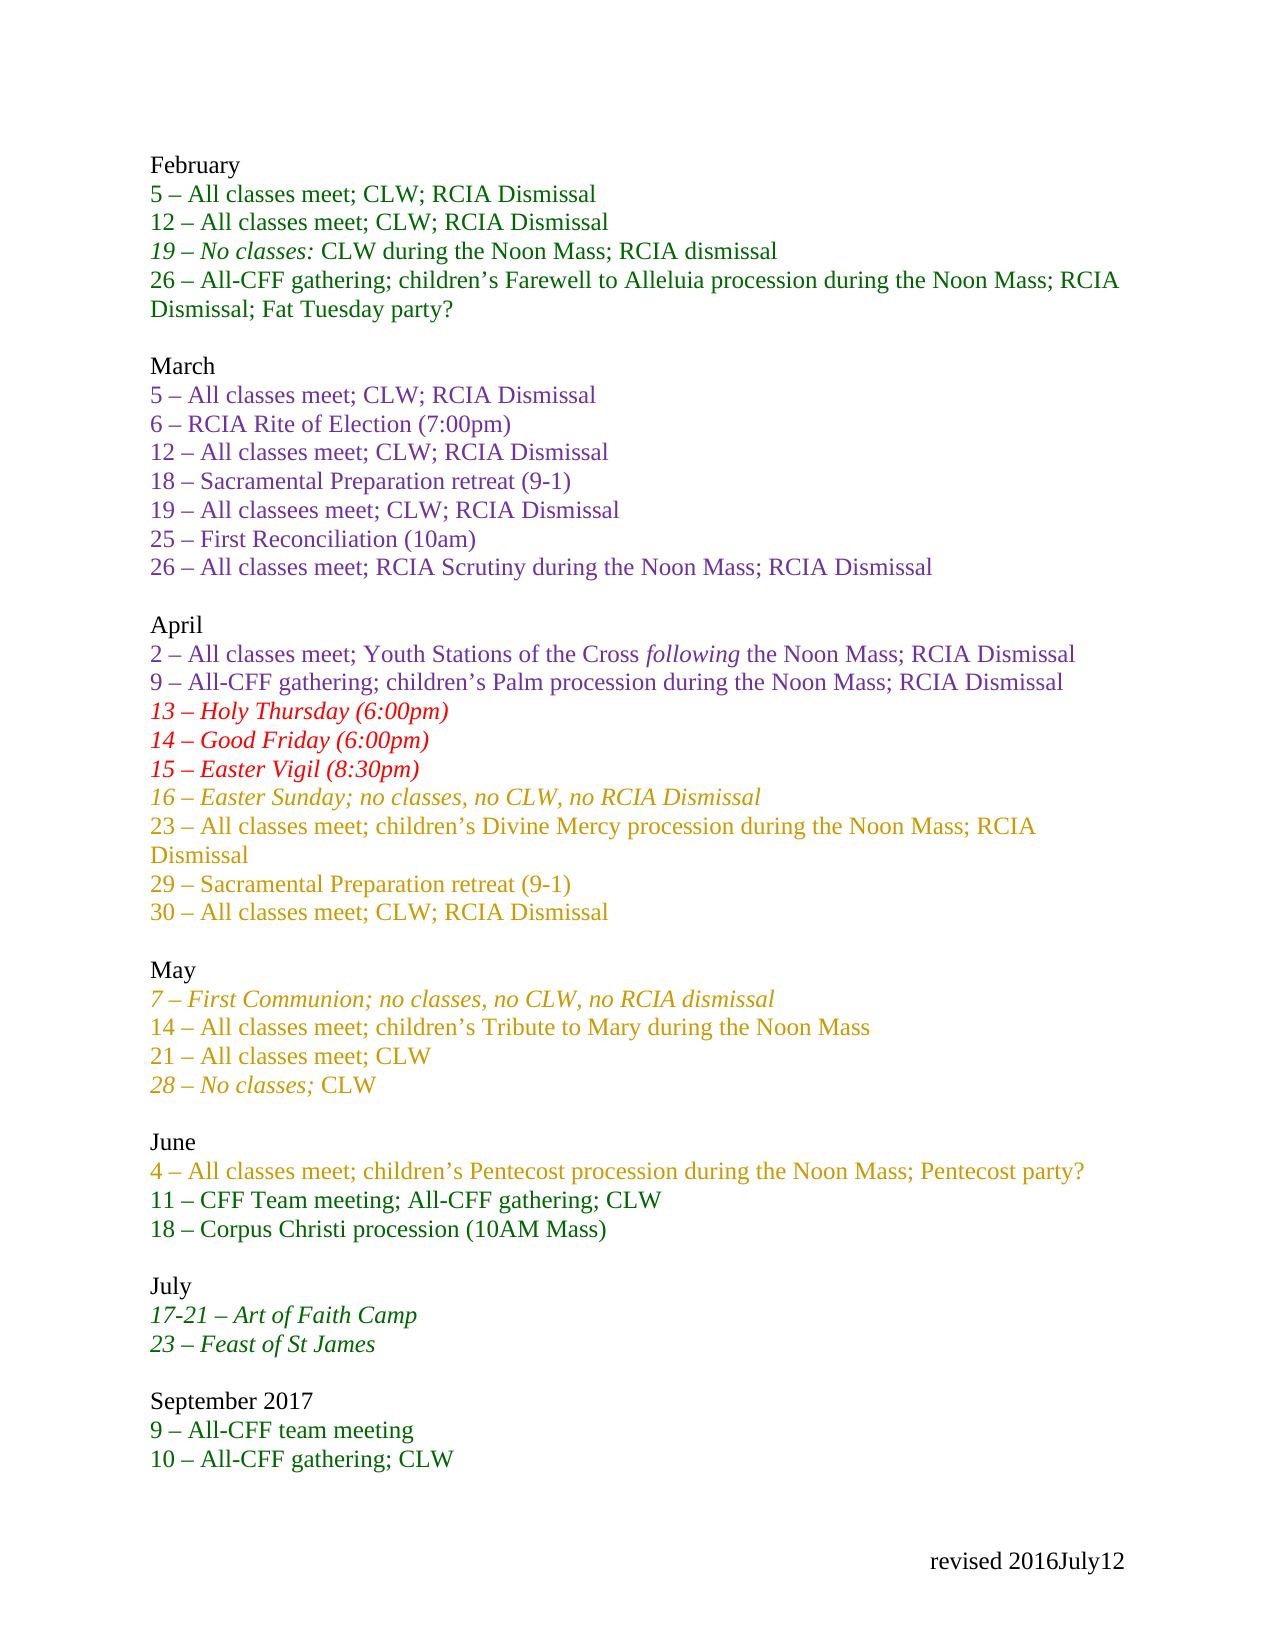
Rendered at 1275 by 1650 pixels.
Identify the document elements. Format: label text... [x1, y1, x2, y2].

text 14 – Good Friday (6:00pm) [150, 725, 1125, 754]
text 17-21 – Art of Faith Camp [150, 1300, 1125, 1329]
text 9 – All-CFF gathering; children’s Palm procession during the Noon Mass; RCIA Dismissal [150, 667, 1125, 696]
text June [150, 1127, 1125, 1156]
text 26 – All-CFF gathering; children’s Farewell to Alleluia procession during the Noon Mass; RCIA Dismissal; Fat Tuesday party? [150, 265, 1125, 322]
text 19 – No classes: CLW during the Noon Mass; RCIA dismissal [150, 236, 1125, 265]
text 5 – All classes meet; CLW; RCIA Dismissal [150, 179, 1125, 207]
text 5 – All classes meet; CLW; RCIA Dismissal [150, 380, 1125, 409]
text 14 – All classes meet; children’s Tribute to Mary during the Noon Mass [150, 1012, 1125, 1041]
text 10 – All-CFF gathering; CLW [150, 1444, 1125, 1472]
text July [150, 1271, 1125, 1300]
text 11 – CFF Team meeting; All-CFF gathering; CLW [150, 1185, 1125, 1214]
text 4 – All classes meet; children’s Pentecost procession during the Noon Mass; Pentecost party? [150, 1156, 1125, 1185]
text 6 – RCIA Rite of Election (7:00pm) [150, 409, 1125, 437]
text May [150, 955, 1125, 984]
text 16 – Easter Sunday; no classes, no CLW, no RCIA Dismissal [150, 782, 1125, 811]
text September 2017 [150, 1386, 1125, 1415]
text 25 – First Reconciliation (10am) [150, 524, 1125, 552]
text 23 – All classes meet; children’s Divine Mercy procession during the Noon Mass; RCIA Dismissal [150, 811, 1125, 869]
text 2 – All classes meet; Youth Stations of the Cross following the Noon Mass; RCIA Dismissal [150, 639, 1125, 667]
text 18 – Corpus Christi procession (10AM Mass) [150, 1214, 1125, 1242]
text February [150, 150, 1125, 179]
text 12 – All classes meet; CLW; RCIA Dismissal [150, 437, 1125, 466]
text 19 – All classees meet; CLW; RCIA Dismissal [150, 495, 1125, 524]
text 26 – All classes meet; RCIA Scrutiny during the Noon Mass; RCIA Dismissal [150, 552, 1125, 581]
text 18 – Sacramental Preparation retreat (9-1) [150, 466, 1125, 495]
text 28 – No classes; CLW [150, 1070, 1125, 1099]
text 29 – Sacramental Preparation retreat (9-1) [150, 869, 1125, 897]
text 15 – Easter Vigil (8:30pm) [150, 754, 1125, 782]
text 21 – All classes meet; CLW [150, 1041, 1125, 1070]
text 30 – All classes meet; CLW; RCIA Dismissal [150, 897, 1125, 926]
text April [150, 610, 1125, 639]
text 7 – First Communion; no classes, no CLW, no RCIA dismissal [150, 984, 1125, 1012]
text 12 – All classes meet; CLW; RCIA Dismissal [150, 207, 1125, 236]
text March [150, 351, 1125, 380]
text 13 – Holy Thursday (6:00pm) [150, 696, 1125, 725]
text 23 – Feast of St James [150, 1329, 1125, 1357]
text 9 – All-CFF team meeting [150, 1415, 1125, 1444]
